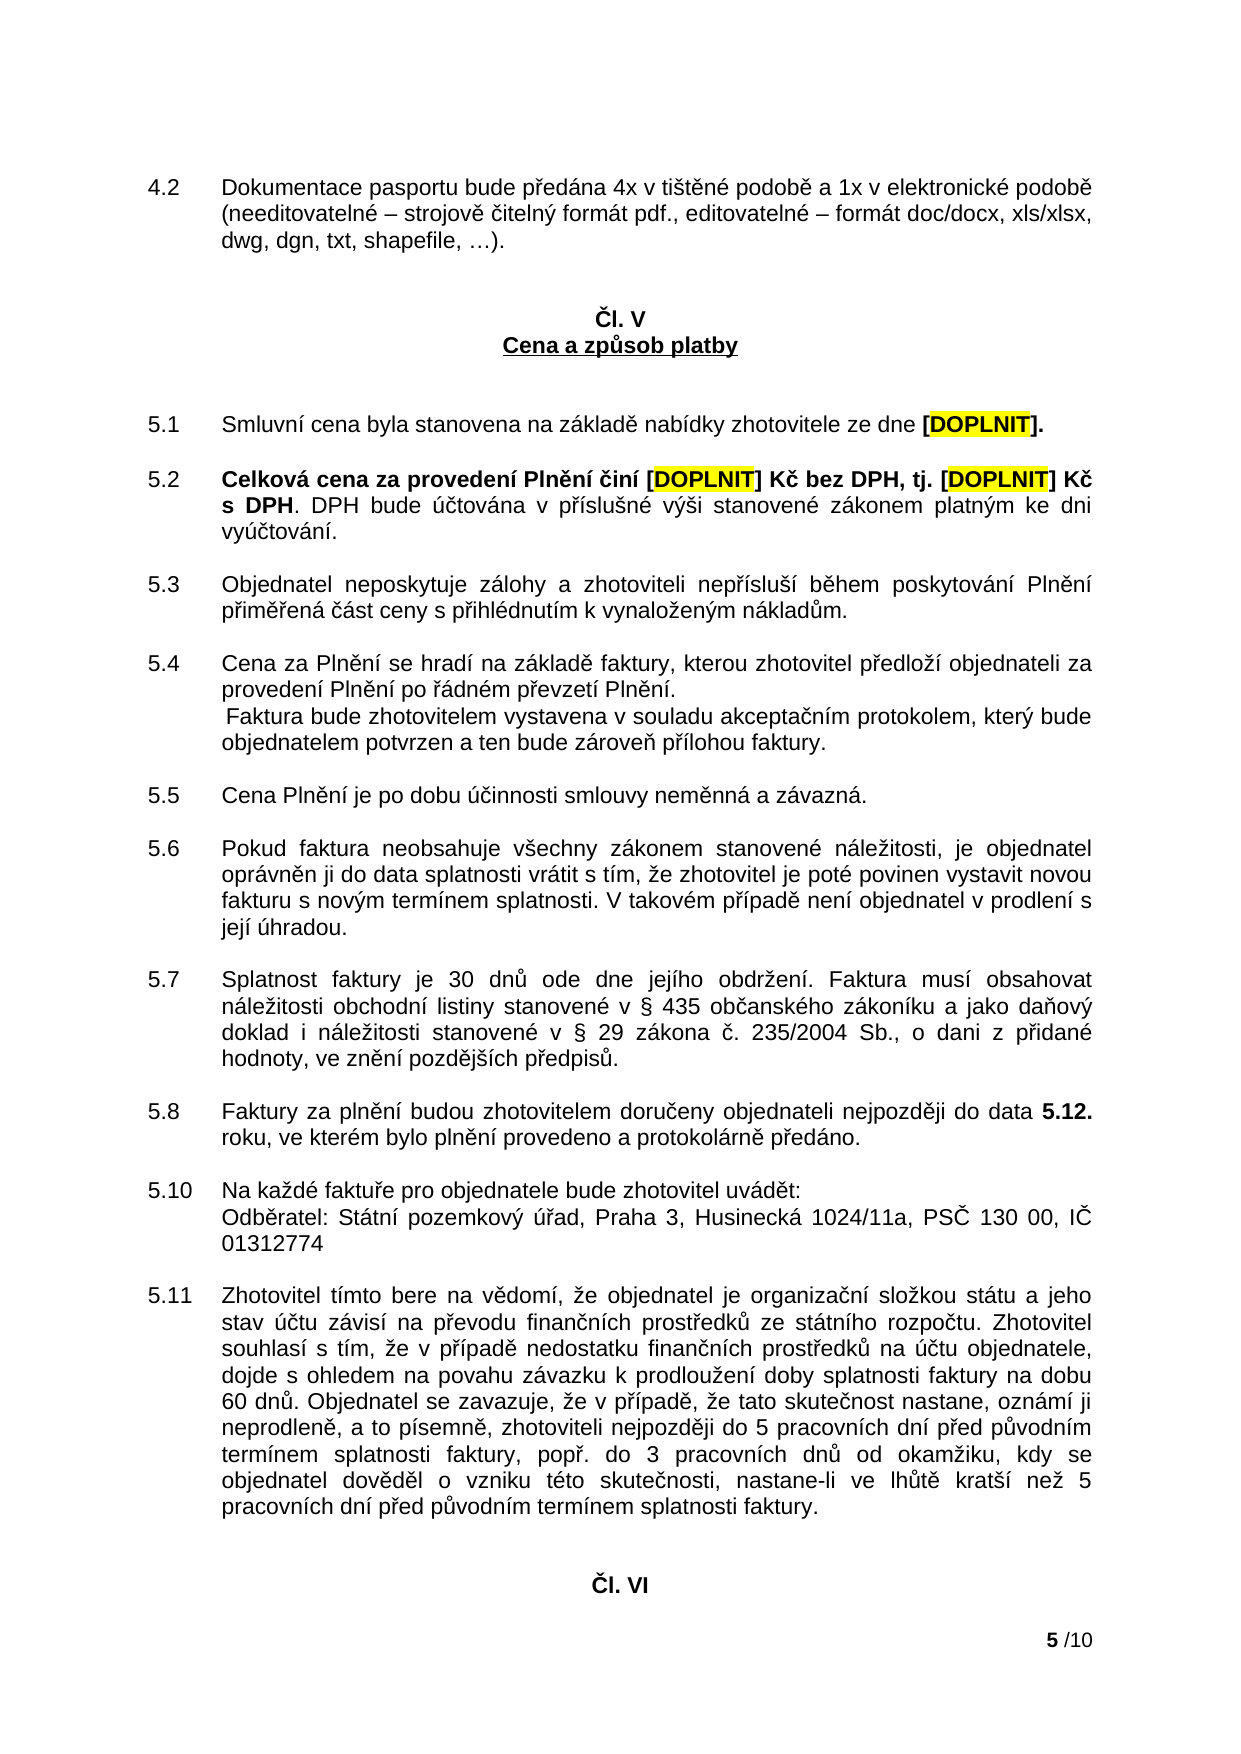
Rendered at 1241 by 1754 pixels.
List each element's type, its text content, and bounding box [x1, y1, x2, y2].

text 5.4 Cena za Plnění se hradí na základě faktury, kterou zhotovitel předloží objednateli za provedení Plnění po řádném převzetí Plnění. [148, 650, 1093, 703]
text Faktura bude zhotovitelem vystavena v souladu akceptačním protokolem, který bude objednatelem potvrzen a ten bude zároveň přílohou faktury. [148, 703, 1093, 755]
text Čl. VI [148, 1572, 1093, 1599]
text 5.5 Cena Plnění je po dobu účinnosti smlouvy neměnná a závazná. [148, 782, 1093, 808]
text 5.10 Na každé faktuře pro objednatele bude zhotovitel uvádět: [148, 1177, 1093, 1203]
text 5.8 Faktury za plnění budou zhotovitelem doručeny objednateli nejpozději do data 5.12. roku, ve kterém bylo plnění provedeno a protokolárně předáno. [148, 1098, 1093, 1151]
text Čl. V [148, 306, 1093, 332]
text 4.2 Dokumentace pasportu bude předána 4x v tištěné podobě a 1x v elektronické podobě (needitovatelné – strojově čitelný formát pdf., editovatelné – formát doc/docx, xls/xlsx, dwg, dgn, txt, shapefile, …). [148, 174, 1093, 253]
text 5.1 Smluvní cena byla stanovena na základě nabídky zhotovitele ze dne [DOPLNIT]. [148, 411, 930, 437]
text 5.2 Celková cena za provedení Plnění činí [DOPLNIT] Kč bez DPH, tj. [DOPLNIT] Kč s DPH. DPH bude účtována v příslušné výši stanovené zákonem platným ke dni vyúčtování. [148, 466, 1093, 544]
text Cena a způsob platby [148, 332, 1093, 358]
text 5.3 Objednatel neposkytuje zálohy a zhotoviteli nepřísluší během poskytování Plnění přiměřená část ceny s přihlédnutím k vynaloženým nákladům. [148, 571, 1093, 624]
text 5.7 Splatnost faktury je 30 dnů ode dne jejího obdržení. Faktura musí obsahovat náležitosti obchodní listiny stanovené v § 435 občanského zákoníku a jako daňový doklad i náležitosti stanovené v § 29 zákona č. 235/2004 Sb., o dani z přidané hodnoty, ve znění pozdějších předpisů. [148, 966, 1093, 1072]
text Odběratel: Státní pozemkový úřad, Praha 3, Husinecká 1024/11a, PSČ 130 00, IČ 01312774 [221, 1203, 1093, 1256]
text 5.6 Pokud faktura neobsahuje všechny zákonem stanovené náležitosti, je objednatel oprávněn ji do data splatnosti vrátit s tím, že zhotovitel je poté povinen vystavit novou fakturu s novým termínem splatnosti. V takovém případě není objednatel v prodlení s její úhradou. [148, 834, 1093, 940]
text 5.11 Zhotovitel tímto bere na vědomí, že objednatel je organizační složkou státu a jeho stav účtu závisí na převodu finančních prostředků ze státního rozpočtu. Zhotovitel souhlasí s tím, že v případě nedostatku finančních prostředků na účtu objednatele, dojde s ohledem na povahu závazku k prodloužení doby splatnosti faktury na dobu 60 dnů. Objednatel se zavazuje, že v případě, že tato skutečnost nastane, oznámí ji neprodleně, a to písemně, zhotoviteli nejpozději do 5 pracovních dní před původním termínem splatnosti faktury, popř. do 3 pracovních dnů od okamžiku, kdy se objednatel dověděl o vzniku této skutečnosti, nastane-li ve lhůtě kratší než 5 pracovních dní před původním termínem splatnosti faktury. [148, 1282, 1093, 1520]
